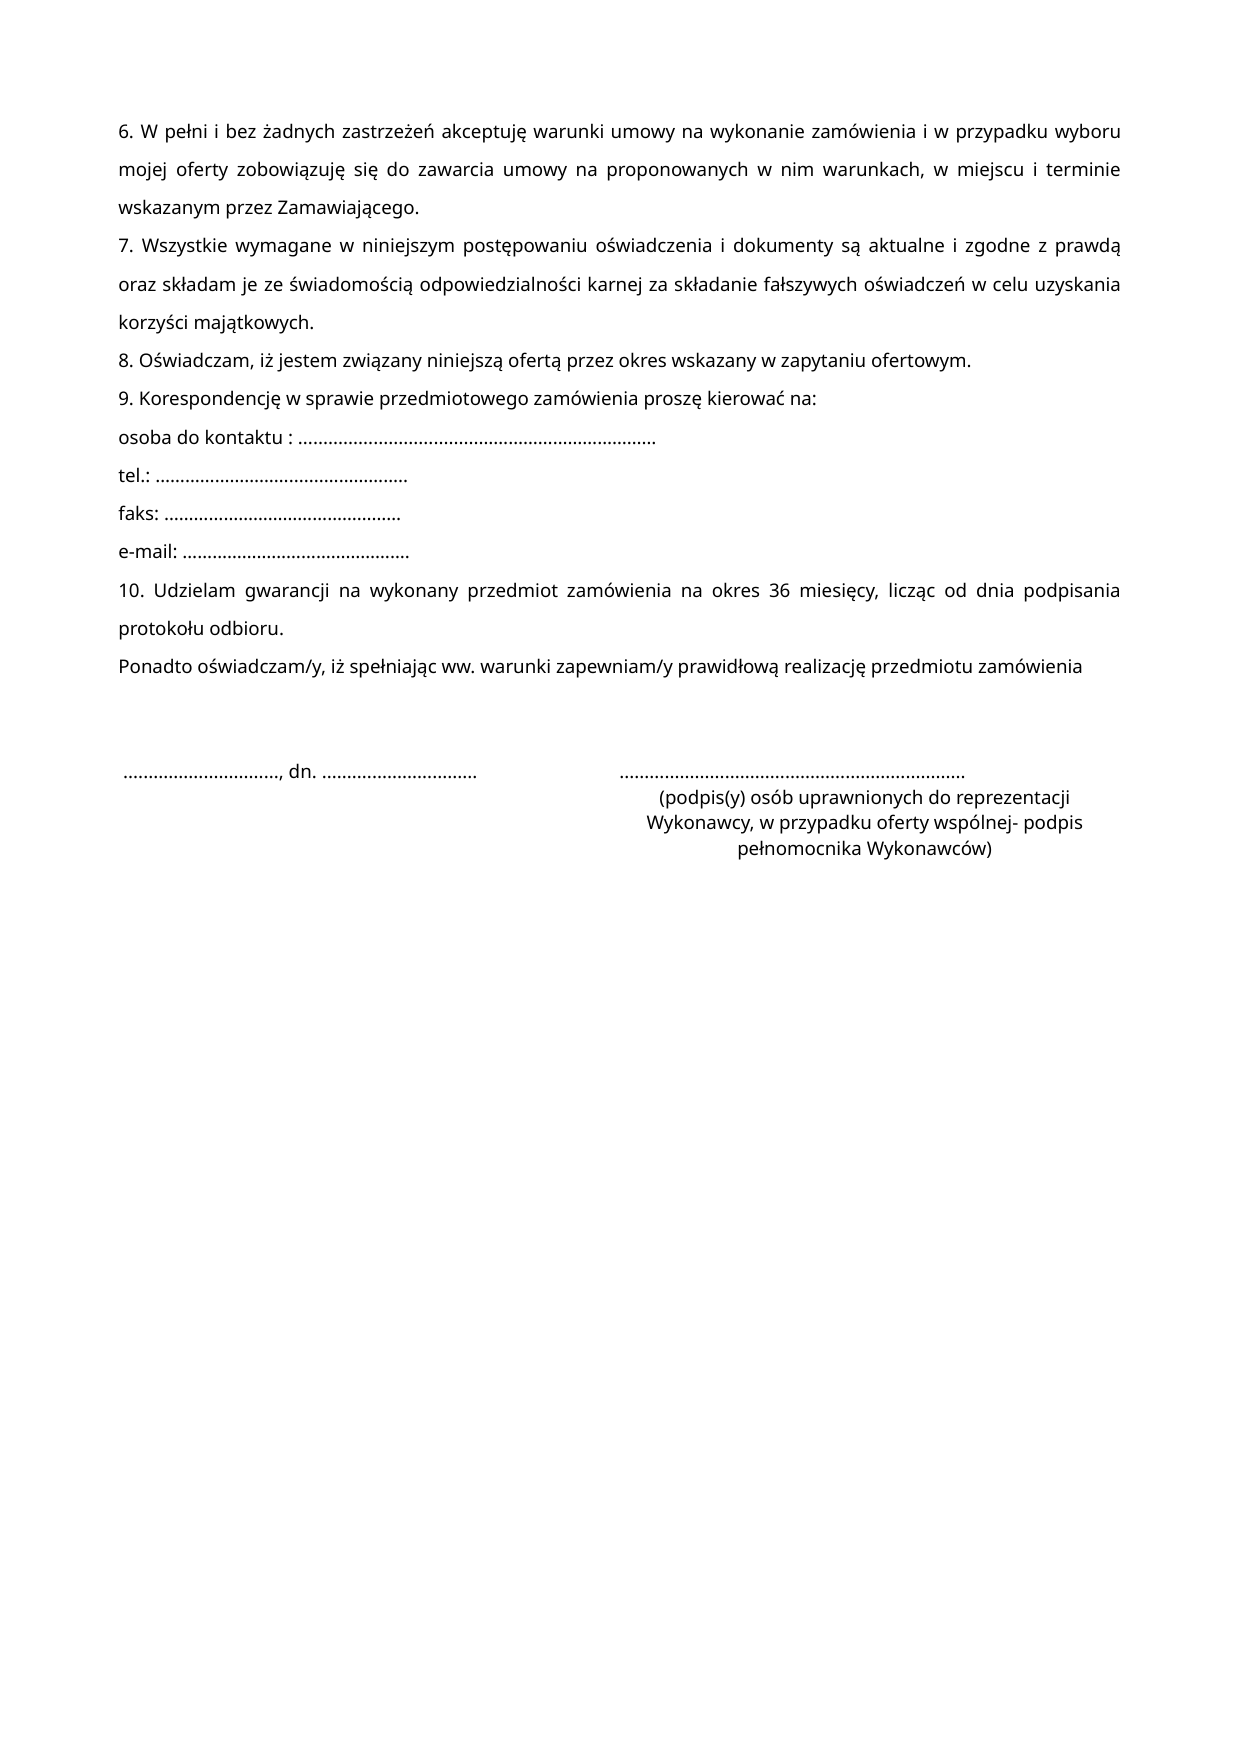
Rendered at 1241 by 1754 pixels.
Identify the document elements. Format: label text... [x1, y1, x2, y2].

text 9. Korespondencję w sprawie przedmiotowego zamówienia proszę kierować na: [118, 386, 1122, 411]
text ..............................., dn. ............................... ..................................................................... [118, 758, 1122, 784]
text faks: ………………………………………… [118, 500, 1122, 526]
text 7. Wszystkie wymagane w niniejszym postępowaniu oświadczenia i dokumenty są aktualne i zgodne z prawdą oraz składam je ze świadomością odpowiedzialności karnej za składanie fałszywych oświadczeń w celu uzyskania korzyści majątkowych. [118, 233, 1122, 335]
text Ponadto oświadczam/y, iż spełniając ww. warunki zapewniam/y prawidłową realizację przedmiotu zamówienia [118, 653, 1122, 679]
text tel.: ……………………….......…………….. [118, 462, 1122, 488]
text 10. Udzielam gwarancji na wykonany przedmiot zamówienia na okres 36 miesięcy, licząc od dnia podpisania protokołu odbioru. [118, 577, 1122, 641]
text 6. W pełni i bez żadnych zastrzeżeń akceptuję warunki umowy na wykonanie zamówienia i w przypadku wyboru mojej oferty zobowiązuję się do zawarcia umowy na proponowanych w nim warunkach, w miejscu i terminie wskazanym przez Zamawiającego. [118, 118, 1122, 220]
text 8. Oświadczam, iż jestem związany niniejszą ofertą przez okres wskazany w zapytaniu ofertowym. [118, 347, 1122, 373]
text osoba do kontaktu : ....................................……………………………… [118, 424, 1122, 449]
text e-mail: ………………………………………. [118, 539, 1122, 564]
text (podpis(y) osób uprawnionych do reprezentacji Wykonawcy, w przypadku oferty wspólnej- podpis pełnomocnika Wykonawców) [607, 784, 1122, 861]
